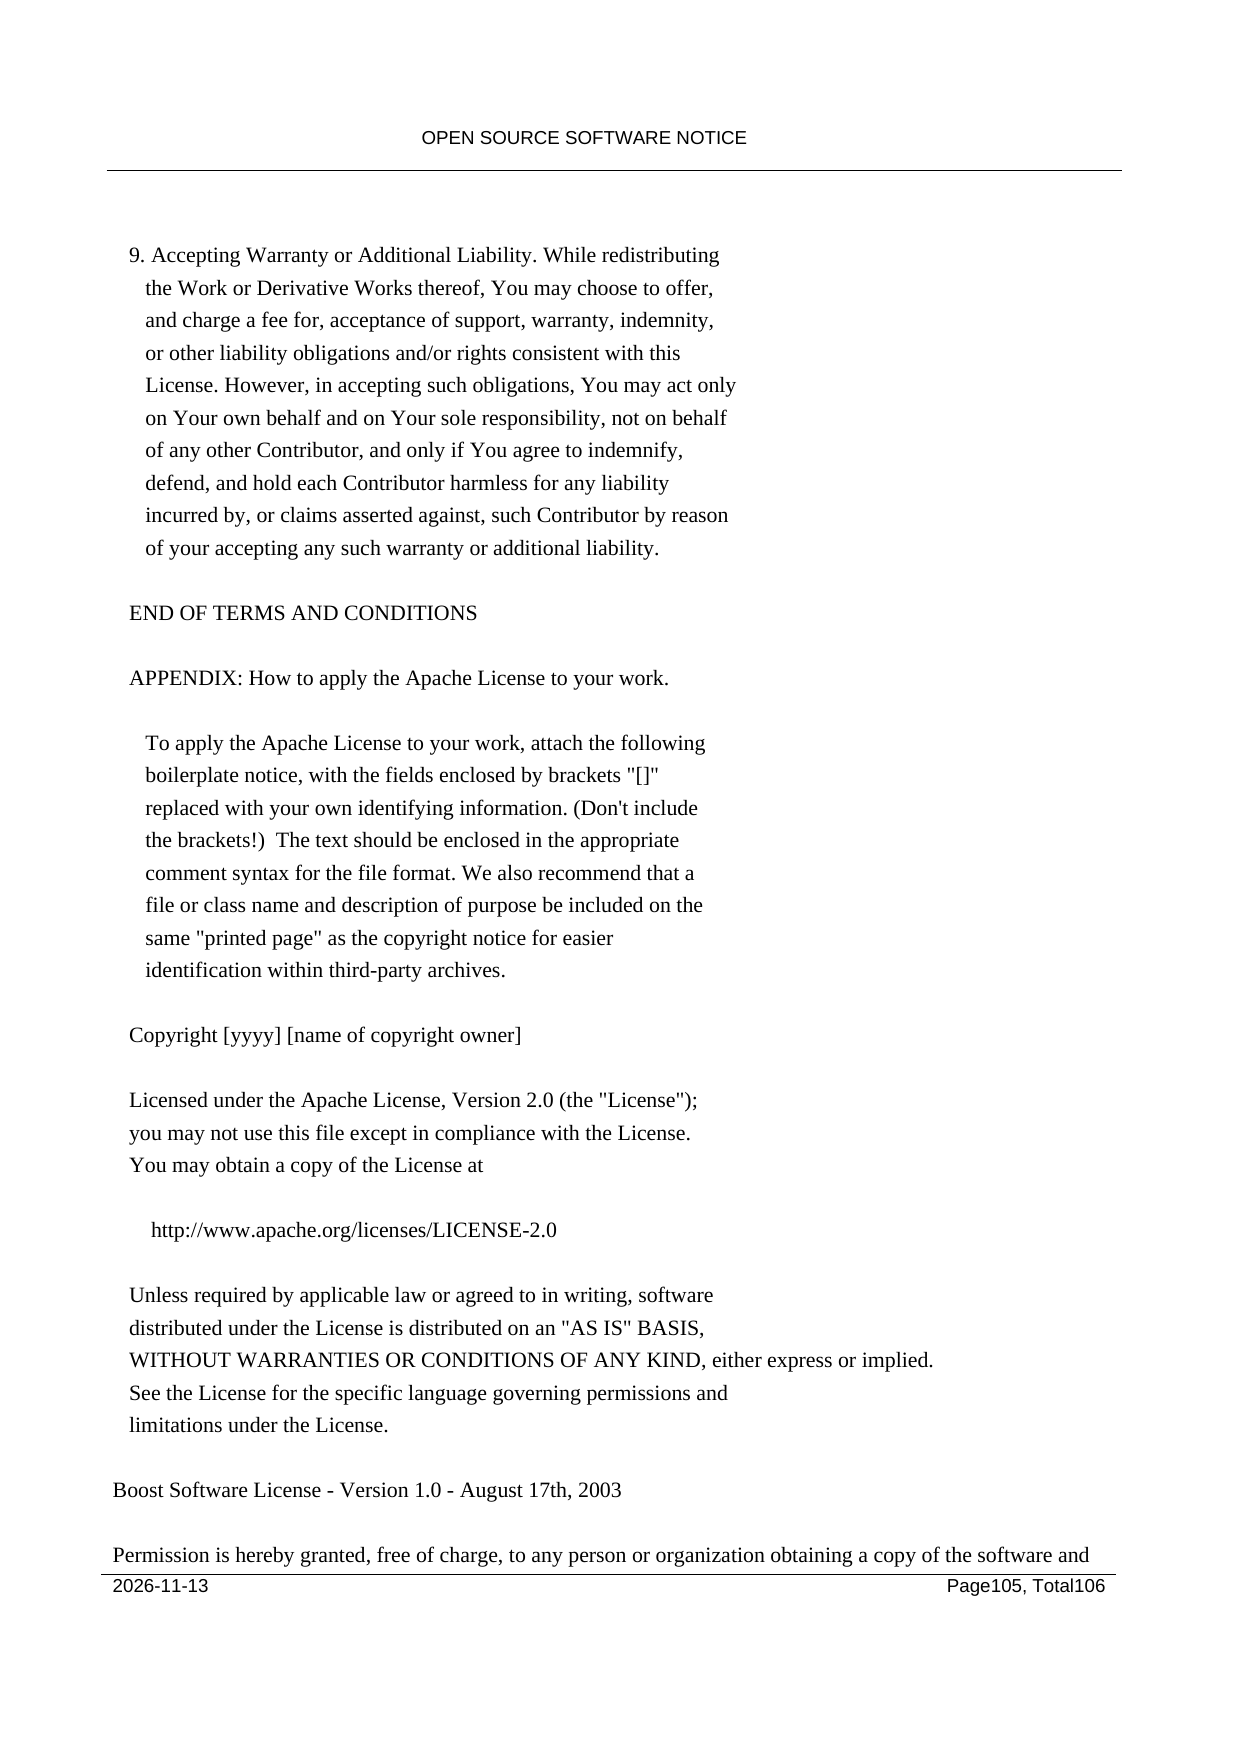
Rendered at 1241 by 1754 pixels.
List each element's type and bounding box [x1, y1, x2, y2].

text [112, 206, 1128, 1571]
